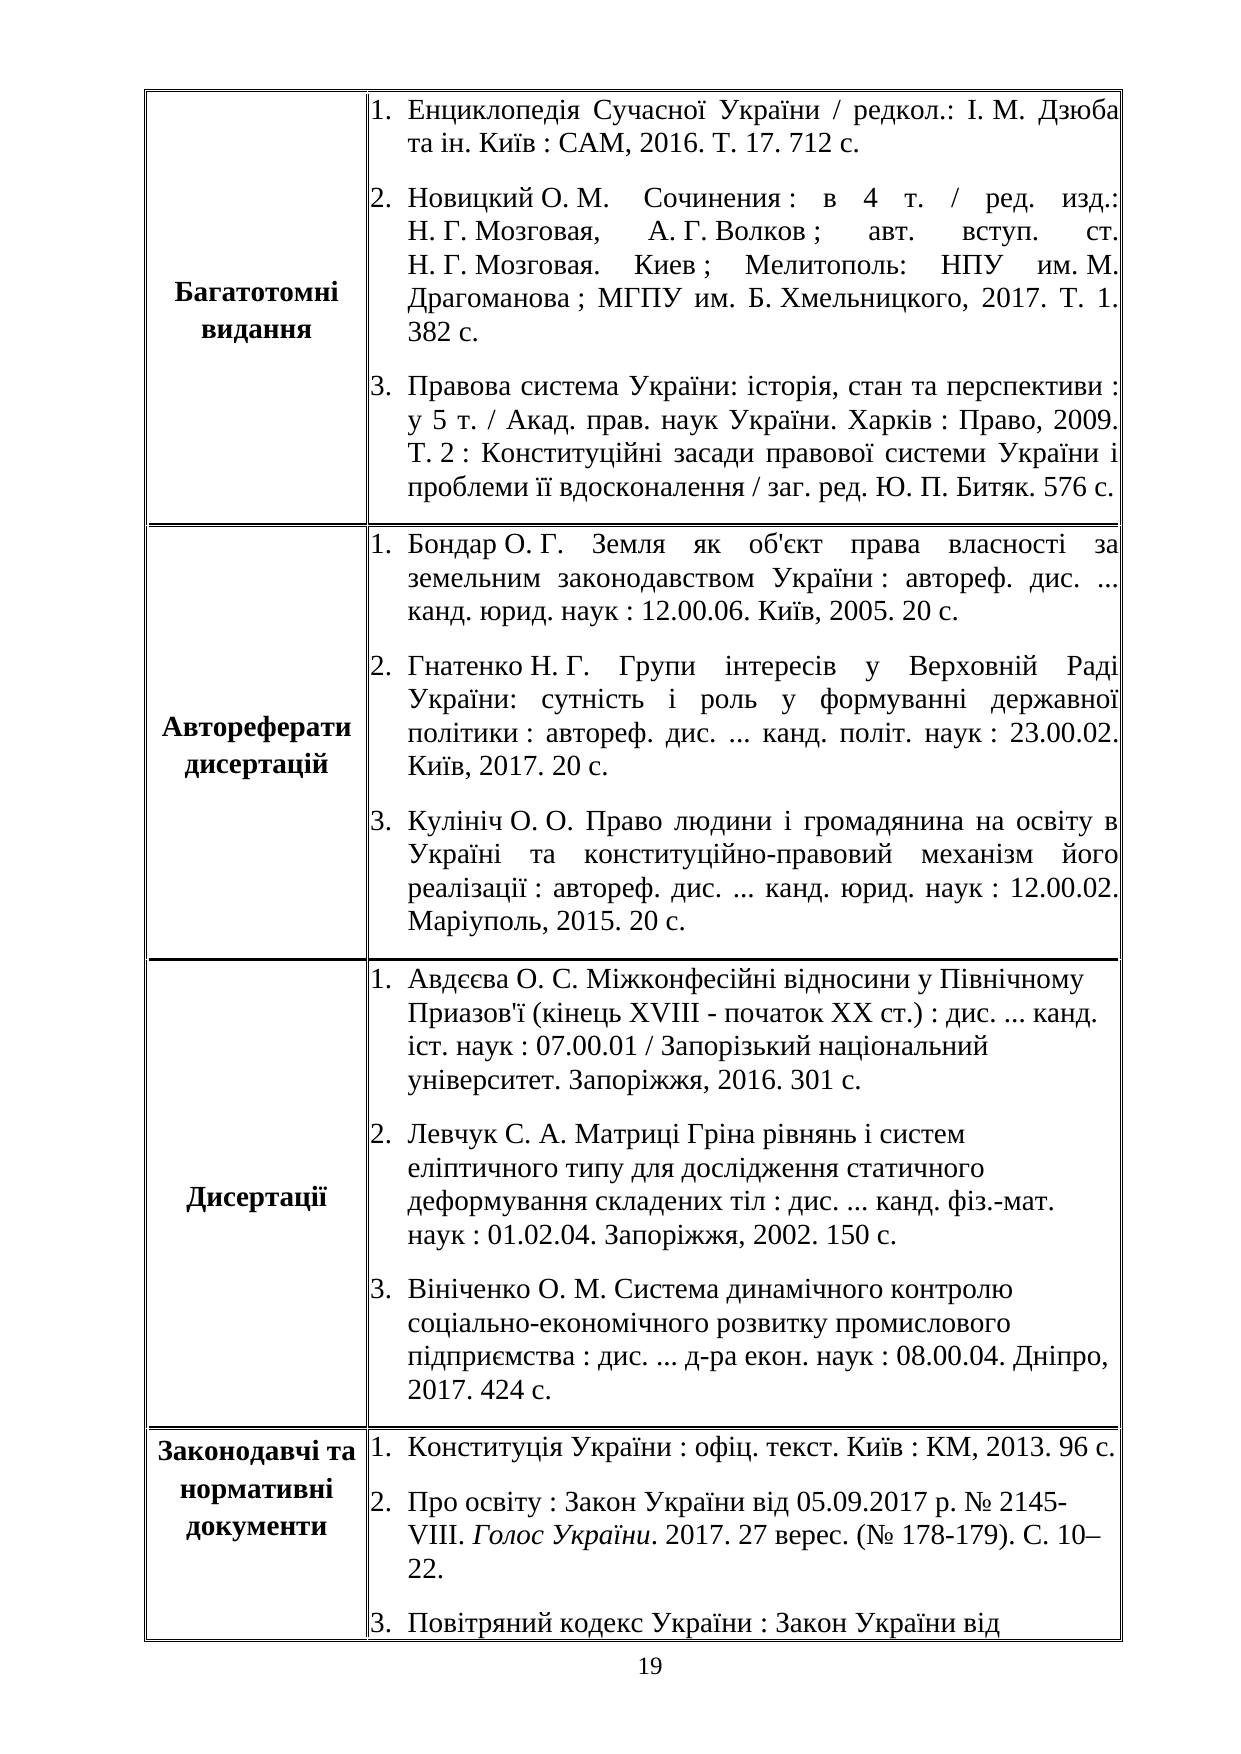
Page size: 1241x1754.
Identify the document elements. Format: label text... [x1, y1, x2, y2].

table_cell Бондар О. Г. Земля як об'єкт права власності за земельним законодавством України : автореф. дис. ... канд. юрид. наук : 12.00.06. Київ, 2005. 20 с. Гнатенко Н. Г. Групи інтересів у Верховній Раді України: сутність і роль у формуванні державної політики : автореф. дис. ... канд. політ. наук : 23.00.02. Київ, 2017. 20 с. Кулініч О. О. Право людини і громадянина на освіту в Україні та конституційно-правовий механізм його реалізації : автореф. дис. ... канд. юрид. наук : 12.00.02. Маріуполь, 2015. 20 с. [369, 523, 1120, 958]
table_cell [147, 1426, 368, 1639]
table_cell Автореферати дисертацій [147, 523, 366, 958]
table_cell Енциклопедія Сучасної України / редкол.: І. М. Дзюба та ін. Київ : САМ, 2016. Т. 17. 712 с. Новицкий О. М. Сочинения : в 4 т. / ред. изд.: Н. Г. Мозговая, А. Г. Волков ; авт. вступ. ст. Н. Г. Мозговая. Киев ; Мелитополь: НПУ им. М. Драгоманова ; МГПУ им. Б. Хмельницкого, 2017. Т. 1. 382 с. Правова система України: історія, стан та перспективи : у 5 т. / Акад. прав. наук України. Харків : Право, 2009. Т. 2 : Конституційні засади правової системи України і проблеми її вдосконалення / заг. ред. Ю. П. Битяк. 576 с. [368, 92, 1120, 523]
table_cell Авдєєва О. С. Міжконфесійні відносини у Північному Приазов'ї (кінець XVIII - початок XX ст.) : дис. ... канд. іст. наук : 07.00.01 / Запорізький національний університет. Запоріжжя, 2016. 301 с. Левчук С. А. Матриці Гріна рівнянь і систем еліптичного типу для дослідження статичного деформування складених тіл : дис. ... канд. фіз.-мат. наук : 01.02.04. Запоріжжя, 2002. 150 с. Вініченко О. М. Система динамічного контролю соціально-економічного розвитку промислового підприємства : дис. ... д-ра екон. наук : 08.00.04. Дніпро, 2017. 424 с. [369, 958, 1121, 1426]
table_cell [368, 1426, 1120, 1639]
table_cell Багатотомні видання [147, 92, 368, 523]
table_cell Дисертації [145, 958, 366, 1426]
